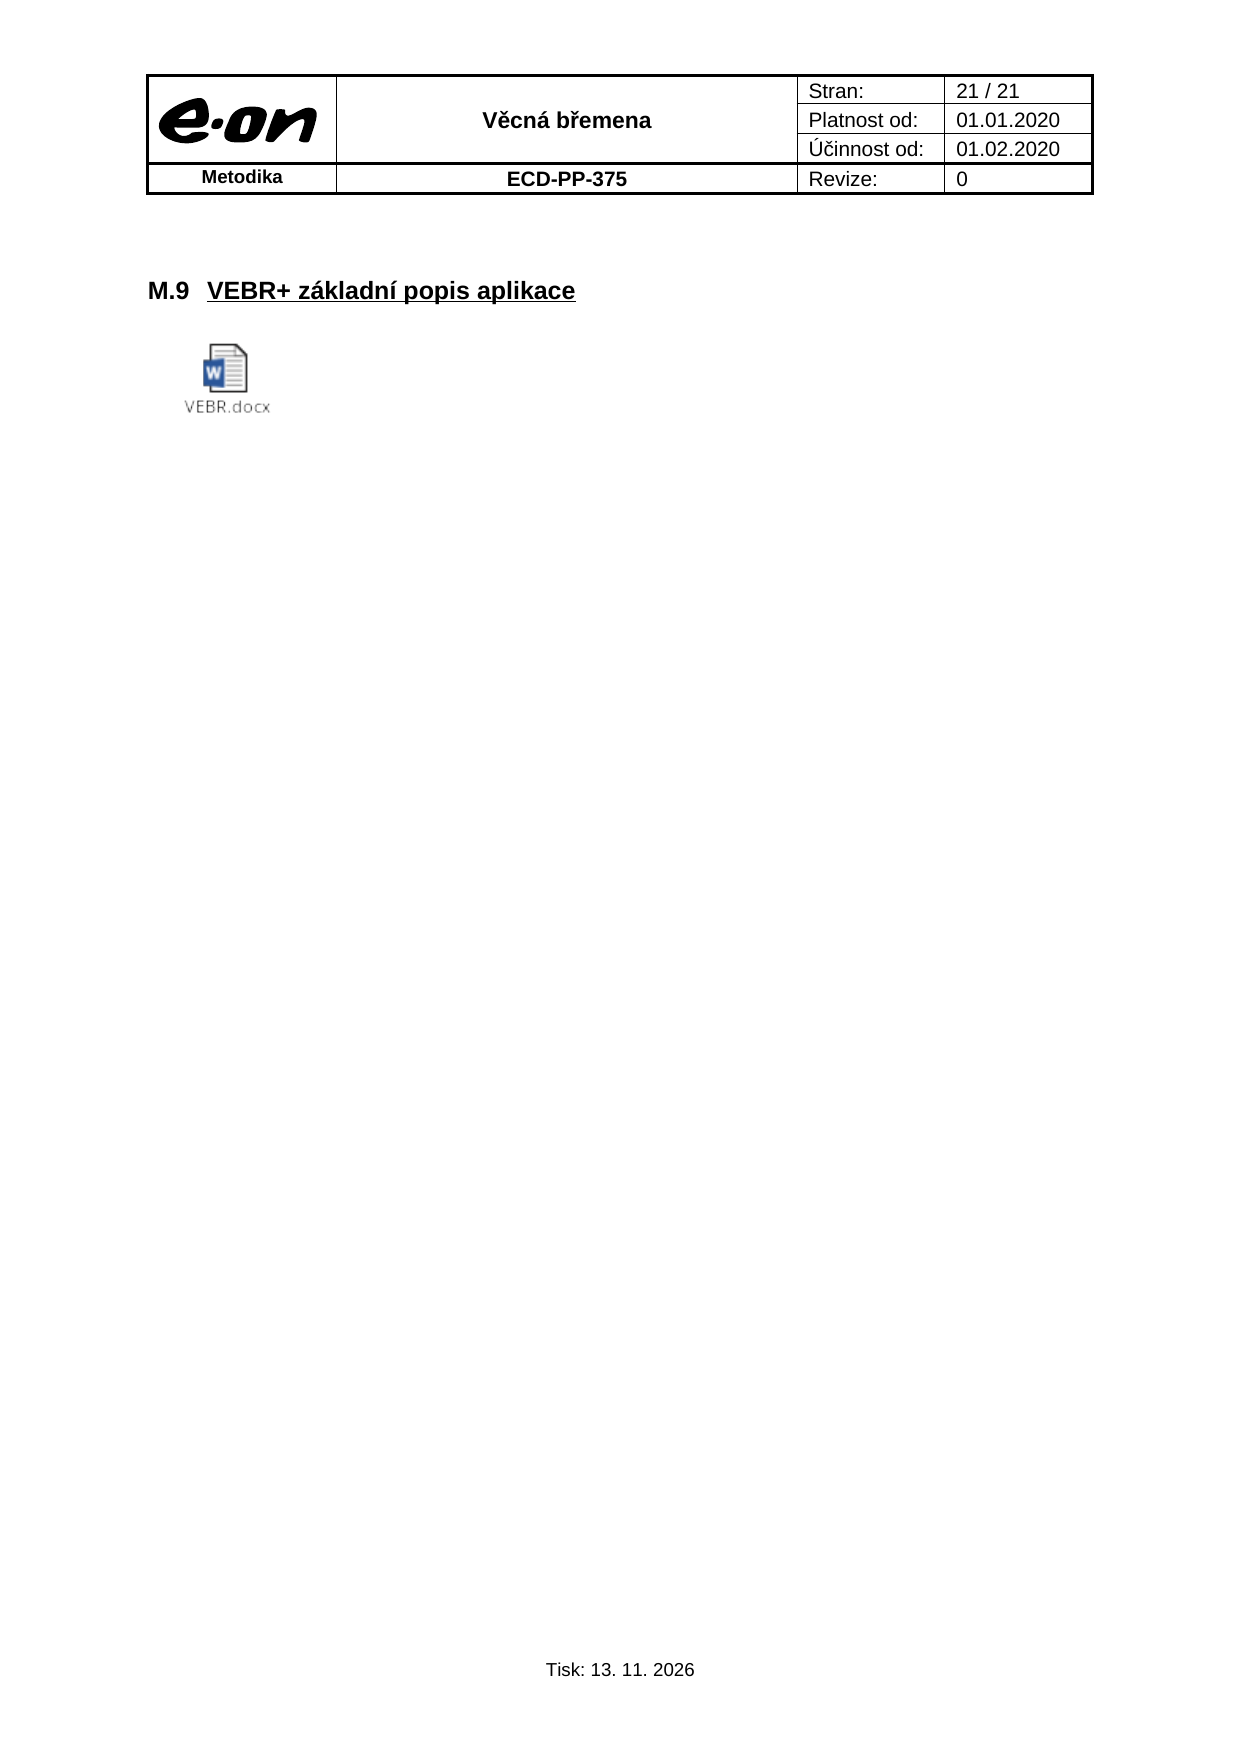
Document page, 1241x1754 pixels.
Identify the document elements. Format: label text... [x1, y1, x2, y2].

list VEBR+ základní popis aplikace [148, 276, 1092, 305]
